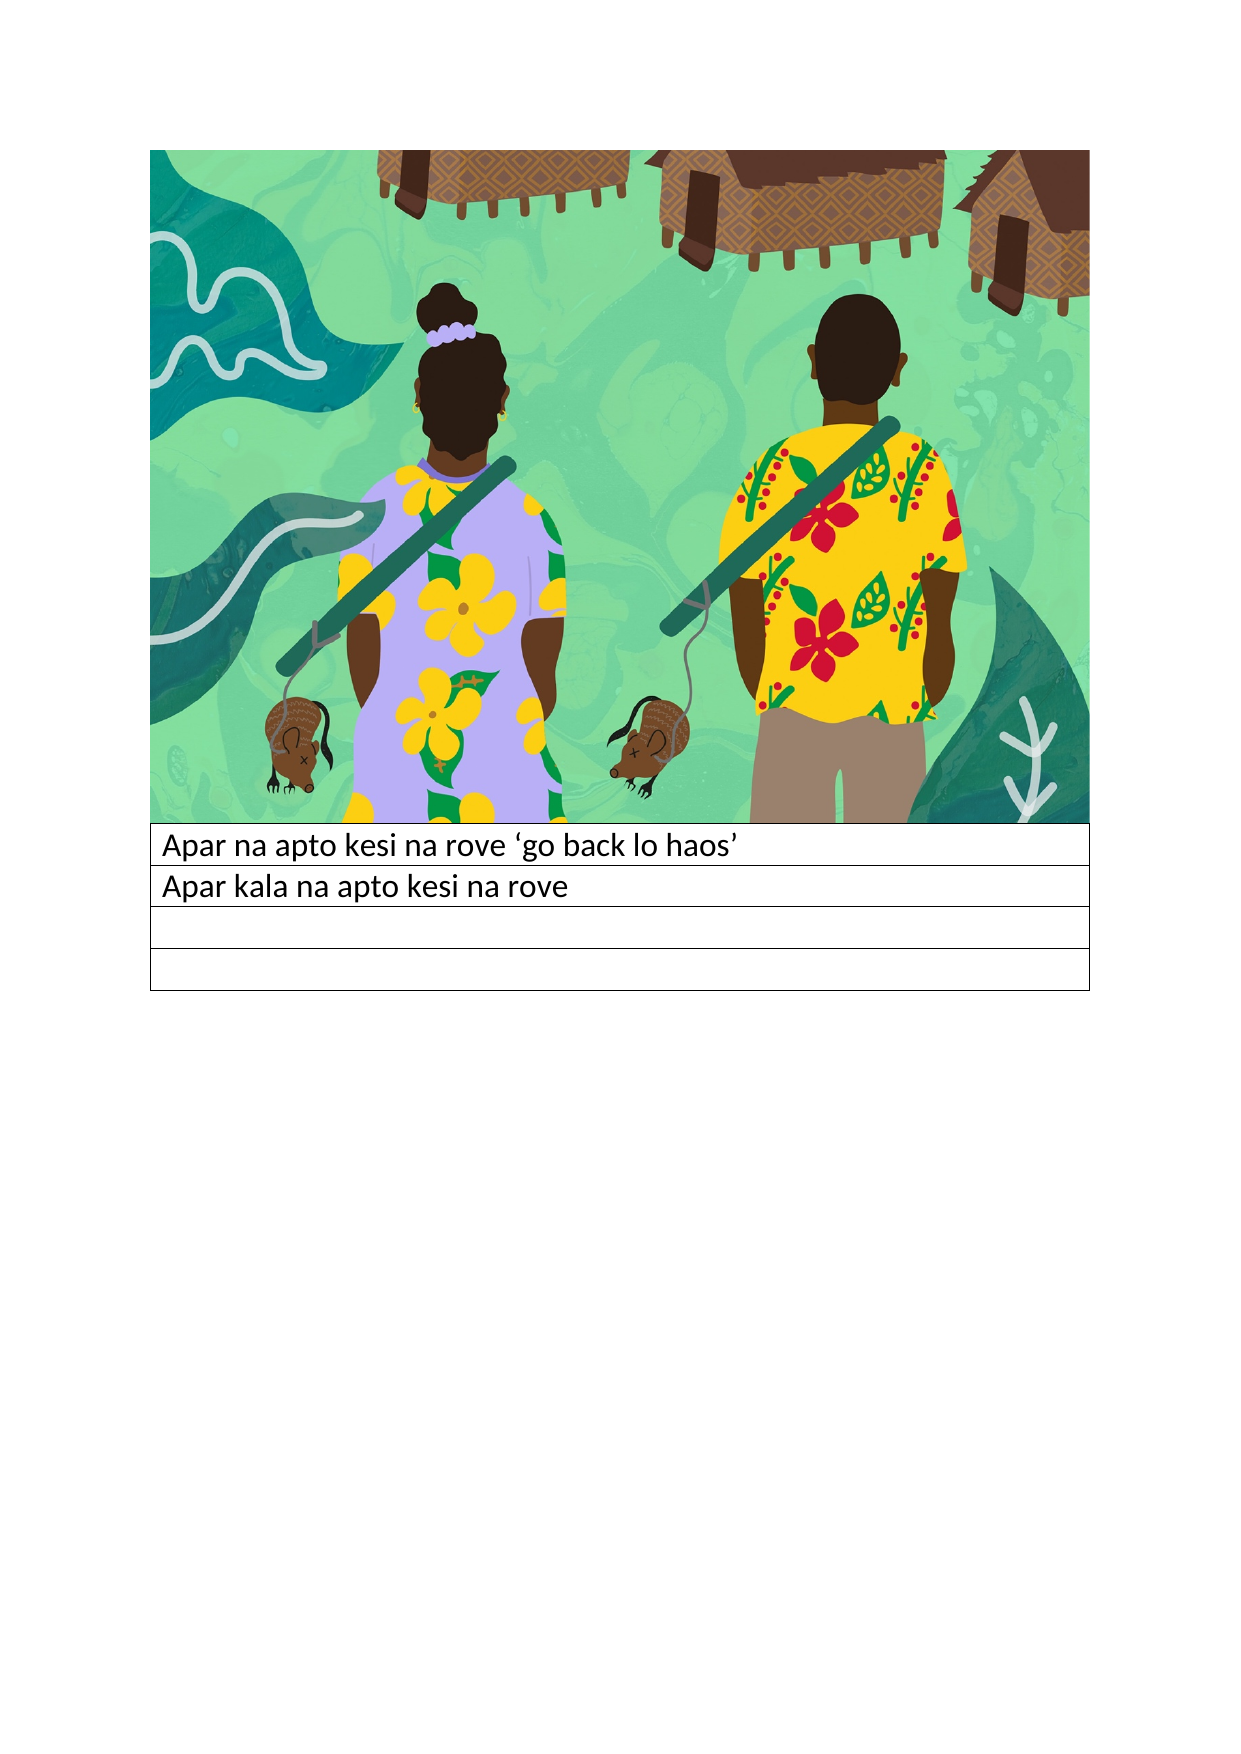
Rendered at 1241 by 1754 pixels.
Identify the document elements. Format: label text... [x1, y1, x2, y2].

table_cell [151, 949, 1089, 990]
table_cell Apar kala na apto kesi na rove [151, 866, 1089, 906]
table_header Apar na apto kesi na rove ‘go back lo haos’ [151, 824, 1089, 864]
picture [150, 150, 1090, 823]
table_cell [151, 907, 1089, 948]
